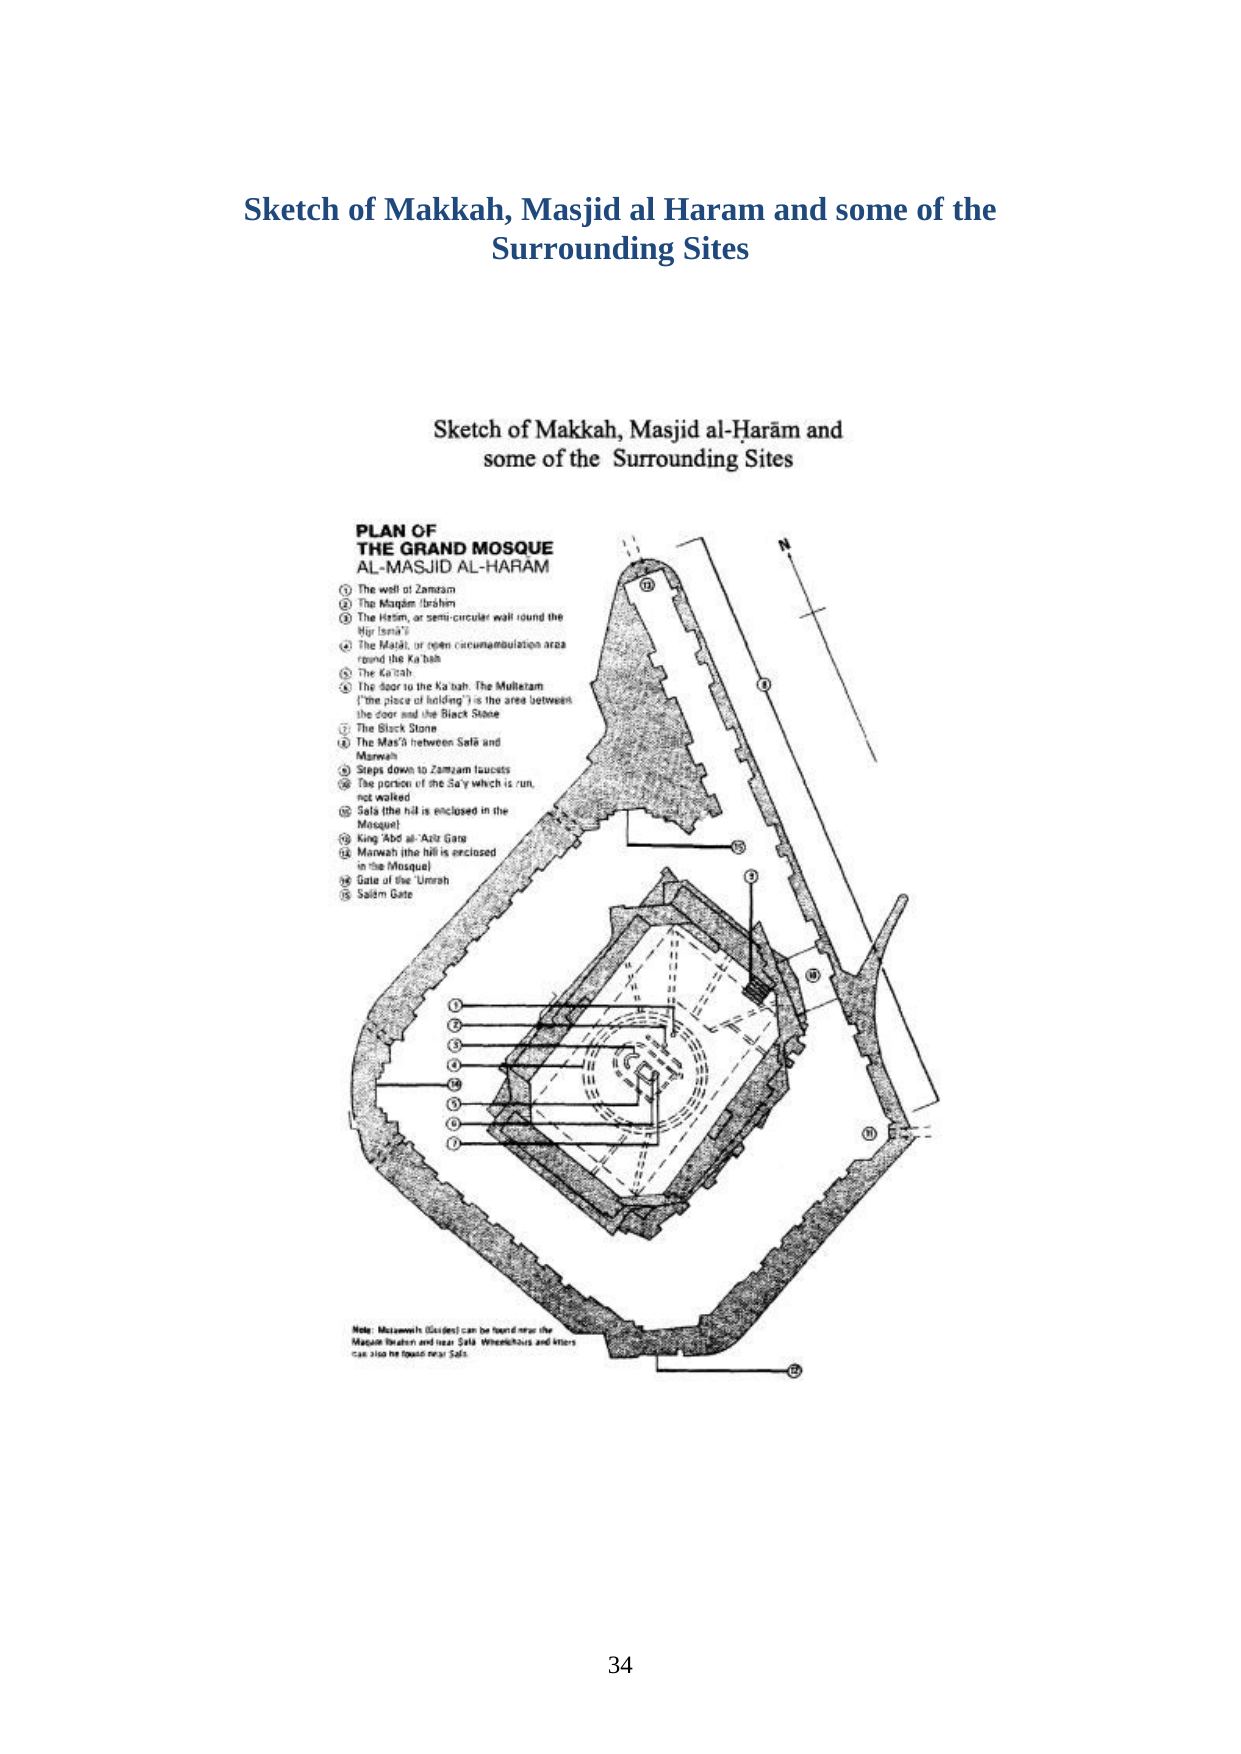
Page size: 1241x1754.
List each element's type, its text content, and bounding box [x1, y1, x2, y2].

subtitle Sketch of Makkah, Masjid al Haram and some of the Surrounding Sites [236, 190, 1004, 266]
picture [266, 381, 987, 1399]
